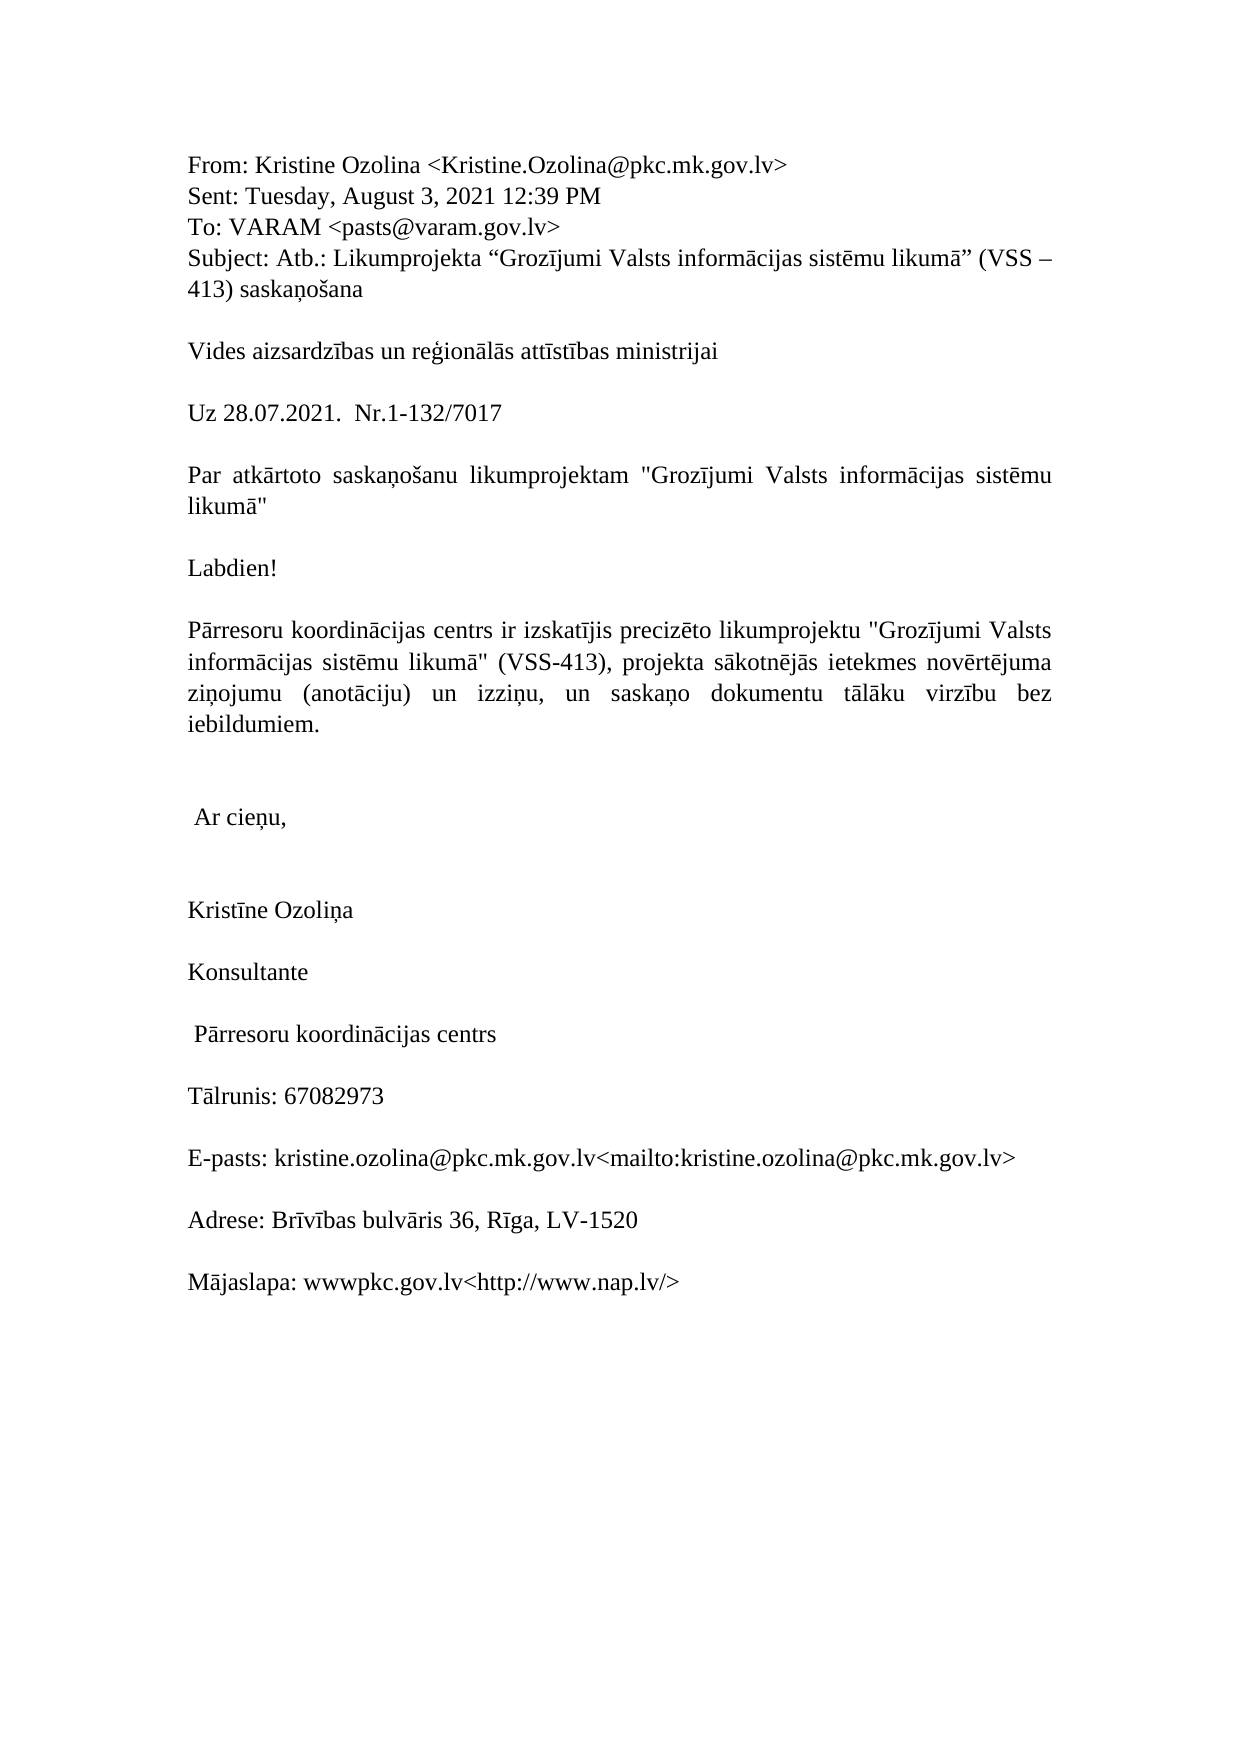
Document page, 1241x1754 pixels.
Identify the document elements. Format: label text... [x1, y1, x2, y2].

text Par atkārtoto saskaņošanu likumprojektam "Grozījumi Valsts informācijas sistēmu likumā" [187, 460, 1053, 520]
text Subject: Atb.: Likumprojekta “Grozījumi Valsts informācijas sistēmu likumā” (VSS – 413) saskaņošana [187, 243, 1053, 303]
text Sent: Tuesday, August 3, 2021 12:39 PM [187, 181, 1053, 210]
text Pārresoru koordinācijas centrs ir izskatījis precizēto likumprojektu "Grozījumi Valsts informācijas sistēmu likumā" (VSS-413), projekta sākotnējās ietekmes novērtējuma ziņojumu (anotāciju) un izziņu, un saskaņo dokumentu tālāku virzību bez iebildumiem. [187, 616, 1053, 737]
text Tālrunis: 67082973 [187, 1081, 1053, 1110]
text Vides aizsardzības un reģionālās attīstības ministrijai [187, 336, 1053, 365]
text Mājaslapa: wwwpkc.gov.lv<http://www.nap.lv/> [187, 1267, 1053, 1296]
text Uz 28.07.2021. Nr.1-132/7017 [187, 398, 1053, 427]
text Adrese: Brīvības bulvāris 36, Rīga, LV-1520 [187, 1205, 1053, 1234]
text To: VARAM <pasts@varam.gov.lv> [187, 212, 1053, 241]
text From: Kristine Ozolina <Kristine.Ozolina@pkc.mk.gov.lv> [187, 150, 1053, 179]
text Ar cieņu, [187, 802, 1053, 831]
text E-pasts: kristine.ozolina@pkc.mk.gov.lv<mailto:kristine.ozolina@pkc.mk.gov.lv> [187, 1143, 1053, 1172]
text Pārresoru koordinācijas centrs [187, 1019, 1053, 1048]
text Konsultante [187, 957, 1053, 986]
text Kristīne Ozoliņa [187, 895, 1053, 924]
text Labdien! [187, 553, 1053, 582]
